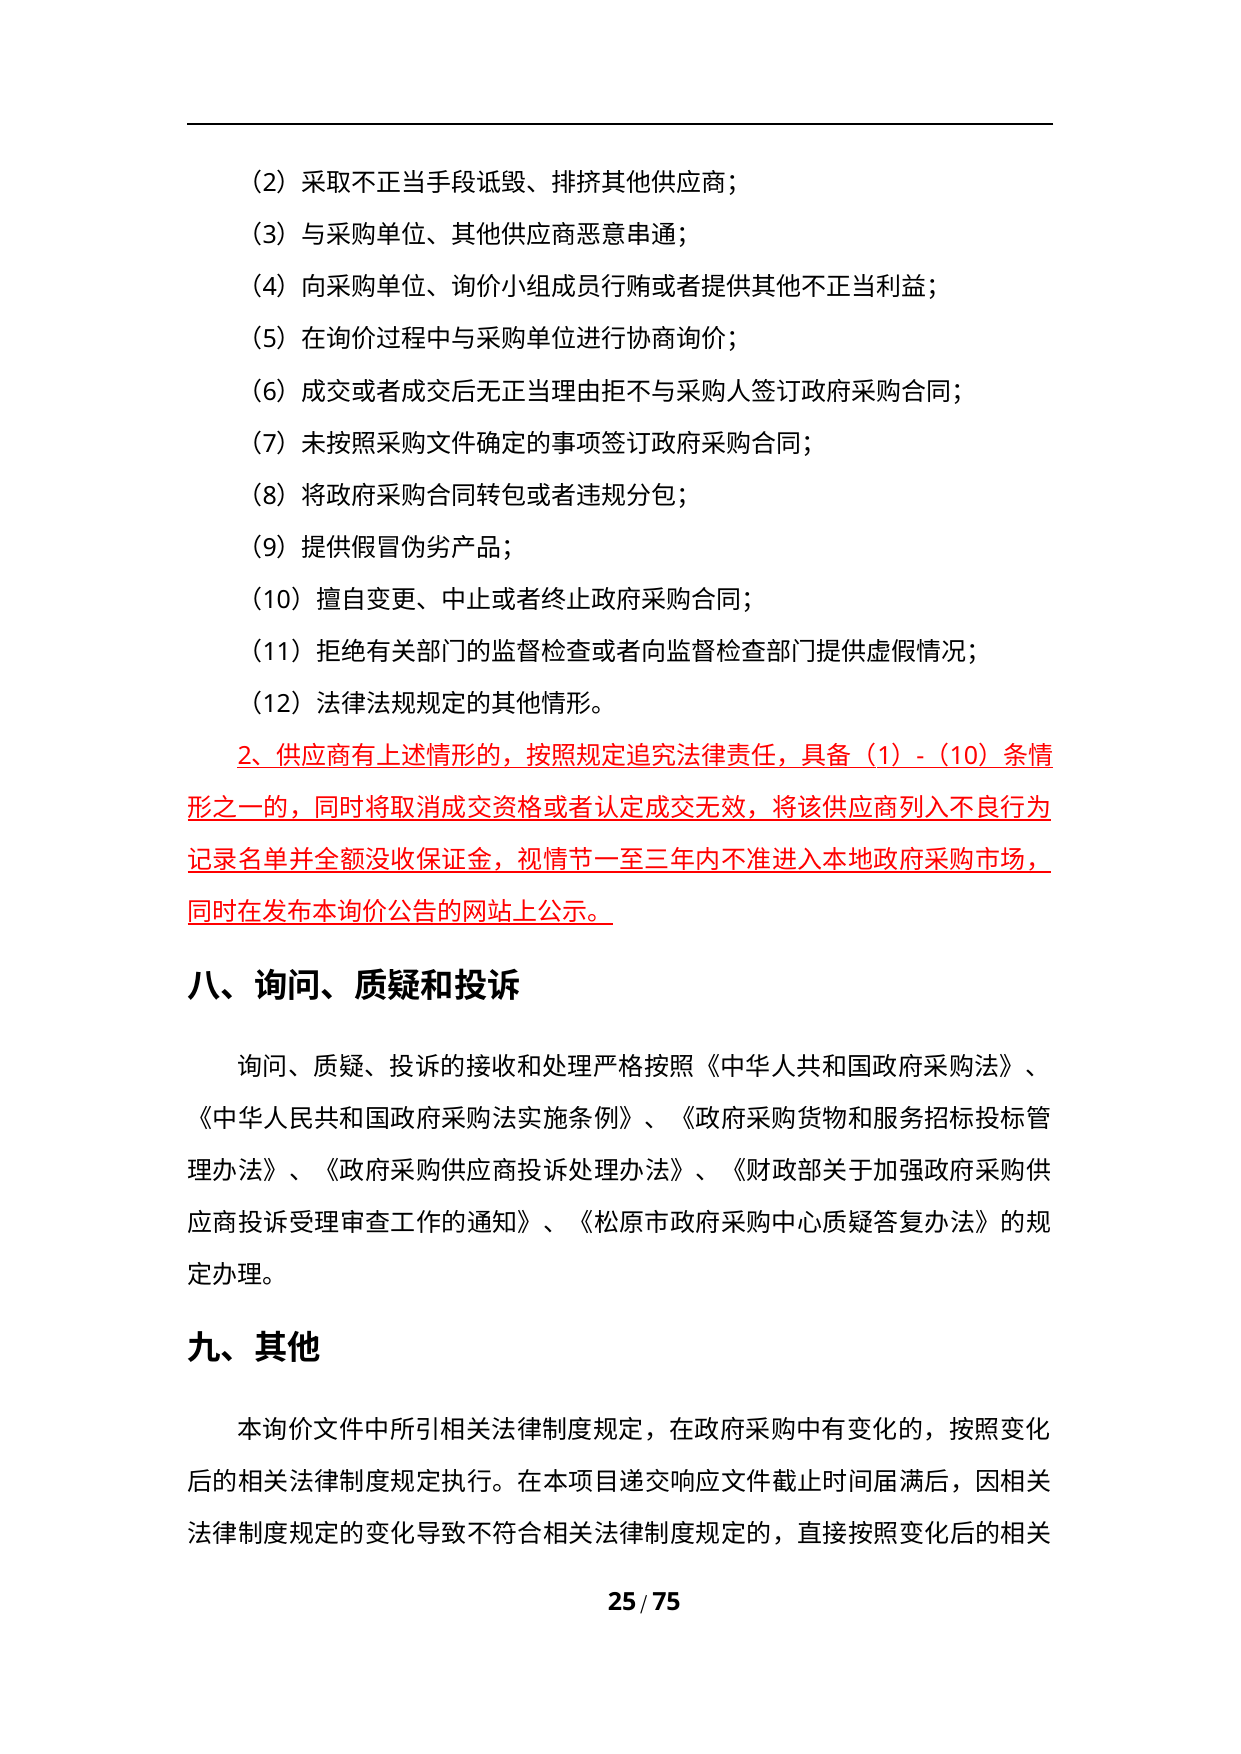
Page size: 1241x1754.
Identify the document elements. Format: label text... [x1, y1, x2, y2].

text （8）将政府采购合同转包或者违规分包； [187, 462, 1053, 514]
text （12）法律法规规定的其他情形。 [187, 671, 1053, 723]
subtitle 九、其他 [187, 1321, 1053, 1369]
text 询问、质疑、投诉的接收和处理严格按照《中华人共和国政府采购法》、《中华人民共和国政府采购法实施条例》、《政府采购货物和服务招标投标管理办法》、《政府采购供应商投诉处理办法》、《财政部关于加强政府采购供应商投诉受理审查工作的通知》、《松原市政府采购中心质疑答复办法》的规定办理。 [187, 1034, 1053, 1294]
text （10）擅自变更、中止或者终止政府采购合同； [187, 567, 1053, 619]
text （3）与采购单位、其他供应商恶意串通； [187, 202, 1053, 254]
text （4）向采购单位、询价小组成员行贿或者提供其他不正当利益； [187, 254, 1053, 306]
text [187, 1396, 1053, 1553]
subtitle 八、询问、质疑和投诉 [187, 958, 1053, 1007]
text （11）拒绝有关部门的监督检查或者向监督检查部门提供虚假情况； [187, 619, 1053, 671]
text （7）未按照采购文件确定的事项签订政府采购合同； [187, 410, 1053, 462]
text 2、供应商有上述情形的，按照规定追究法律责任，具备（1）-（10）条情形之一的，同时将取消成交资格或者认定成交无效，将该供应商列入不良行为记录名单并全额没收保证金，视情节一至三年内不准进入本地政府采购市场，同时在发布本询价公告的网站上公示。 [187, 723, 1053, 931]
text （5）在询价过程中与采购单位进行协商询价； [187, 306, 1053, 358]
text （9）提供假冒伪劣产品； [187, 514, 1053, 567]
text （2）采取不正当手段诋毁、排挤其他供应商； [187, 150, 1053, 202]
text （6）成交或者成交后无正当理由拒不与采购人签订政府采购合同； [187, 358, 1053, 410]
